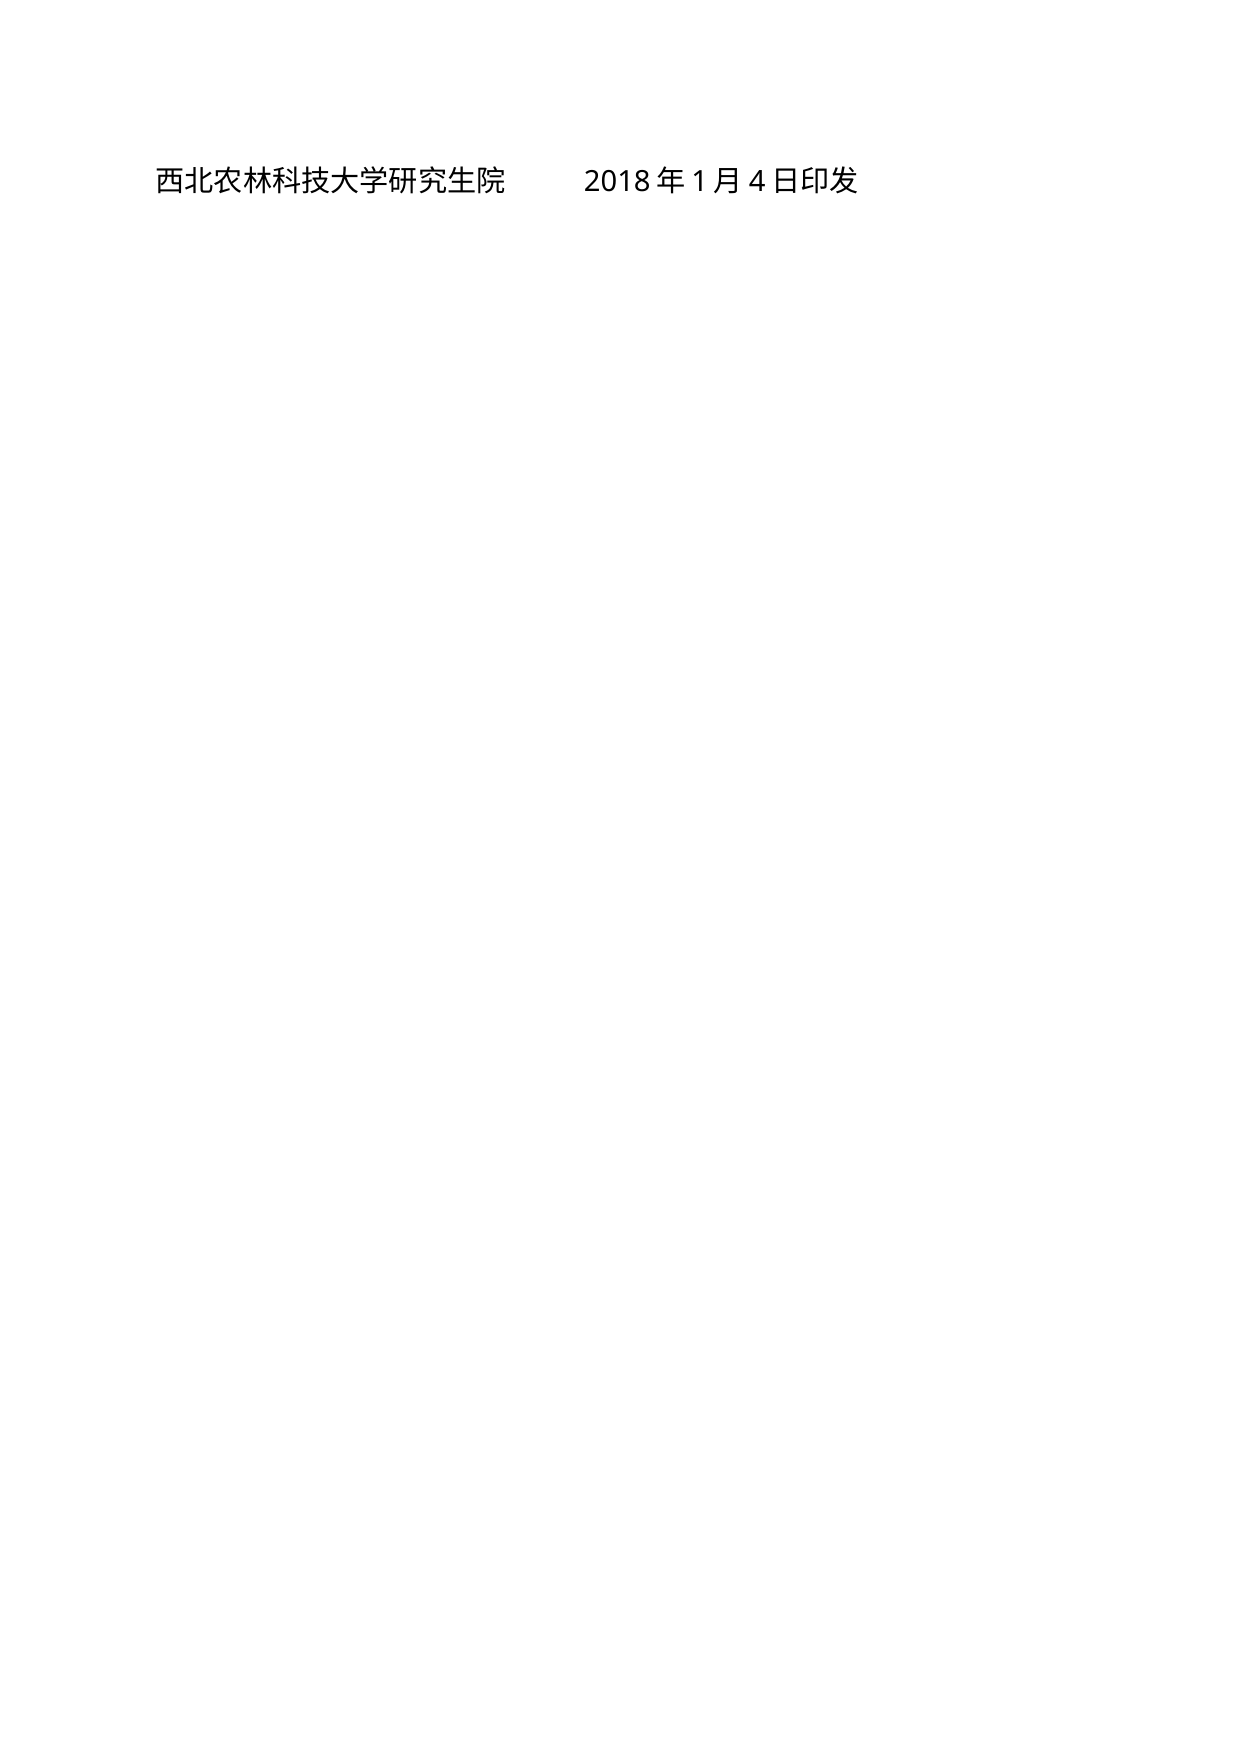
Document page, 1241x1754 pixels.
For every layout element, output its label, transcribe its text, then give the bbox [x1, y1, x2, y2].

text 西北农林科技大学研究生院 2018年1月4日印发 [148, 148, 1092, 202]
